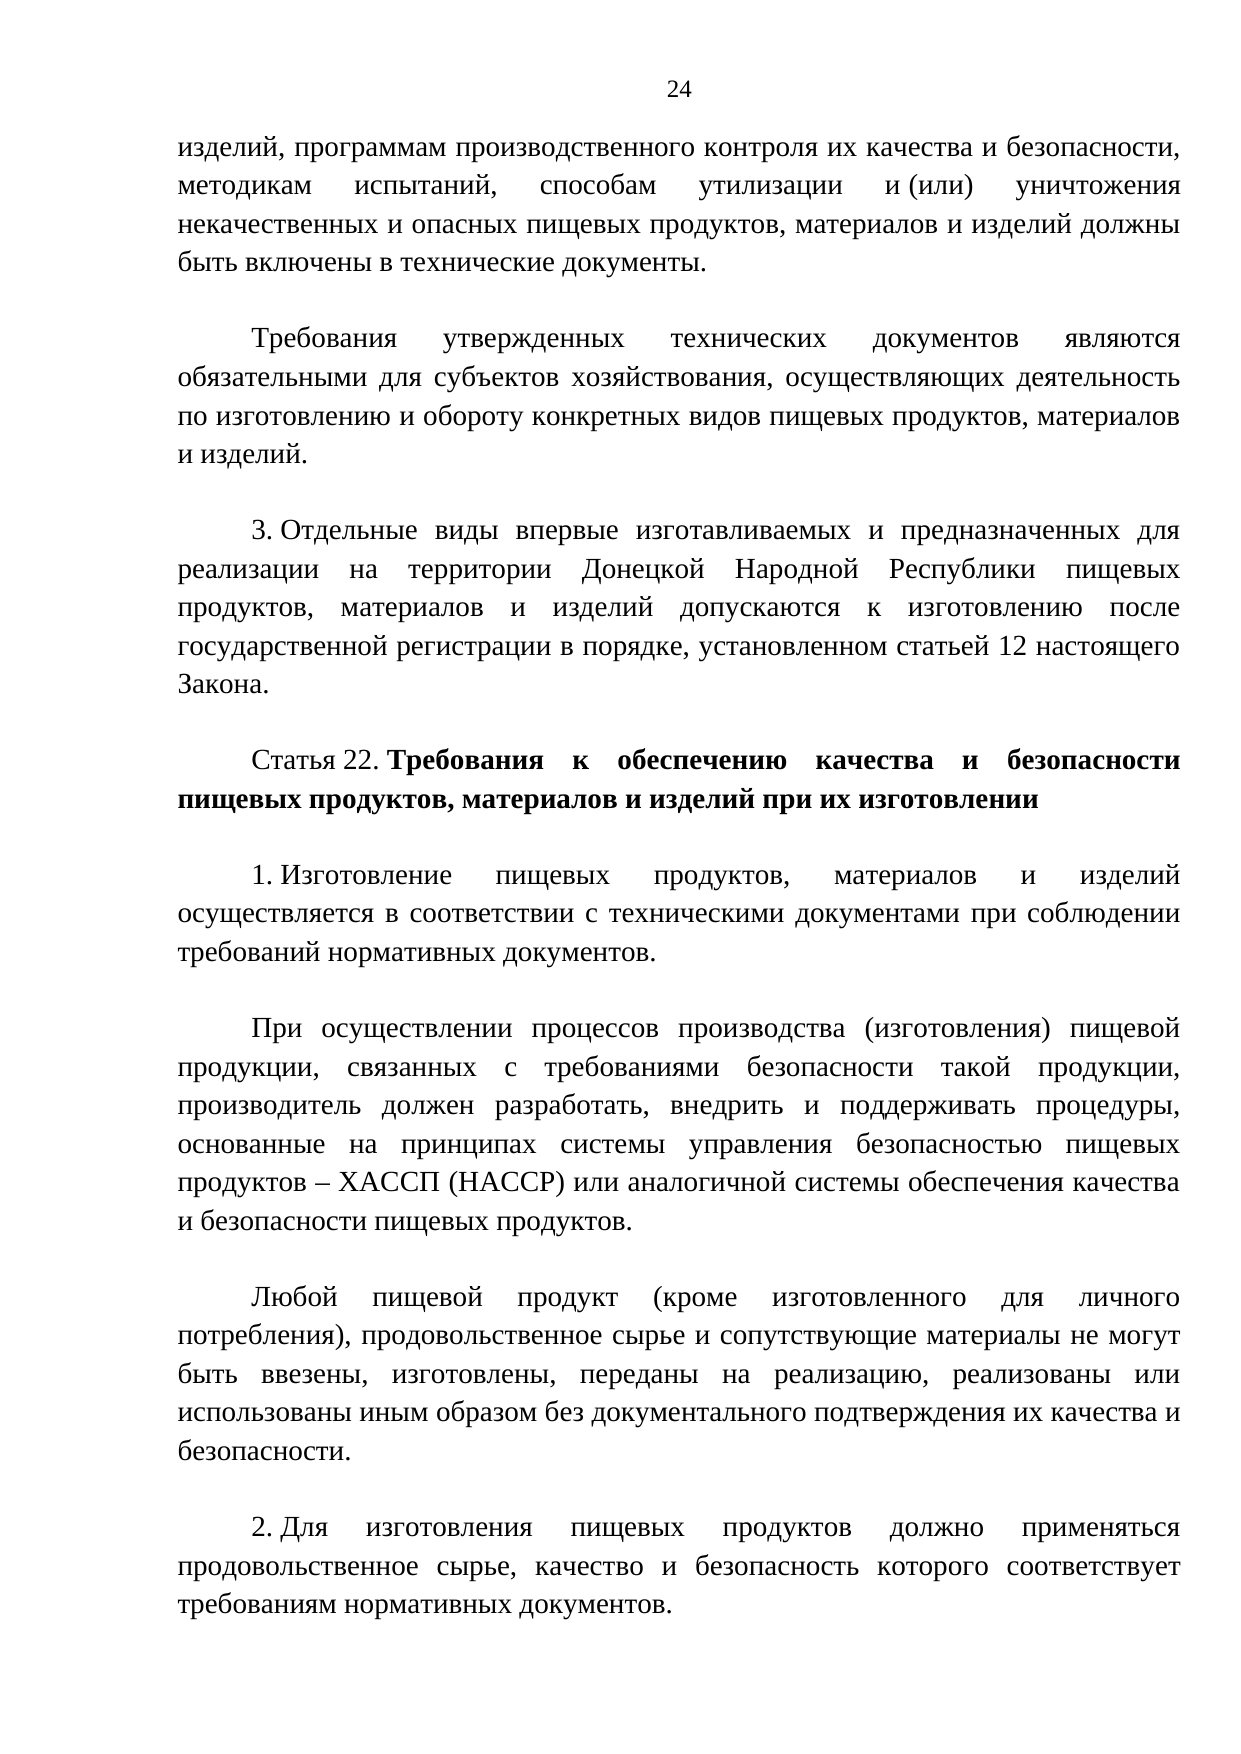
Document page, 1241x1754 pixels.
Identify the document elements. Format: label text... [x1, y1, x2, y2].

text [177, 129, 1181, 278]
text 1. Изготовление пищевых продуктов, материалов и изделий осуществляется в соответствии с техническими документами при соблюдении требований нормативных документов. [177, 857, 1181, 968]
text 2. Для изготовления пищевых продуктов должно применяться продовольственное сырье, качество и безопасность которого соответствует требованиям нормативных документов. [177, 1509, 1181, 1620]
text При осуществлении процессов производства (изготовления) пищевой продукции, связанных с требованиями безопасности такой продукции, производитель должен разработать, внедрить и поддерживать процедуры, основанные на принципах системы управления безопасностью пищевых продуктов – ХАССП (НАССР) или аналогичной системы обеспечения качества и безопасности пищевых продуктов. [177, 1010, 1181, 1236]
text Любой пищевой продукт (кроме изготовленного для личного потребления), продовольственное сырье и сопутствующие материалы не могут быть ввезены, изготовлены, переданы на реализацию, реализованы или использованы иным образом без документального подтверждения их качества и безопасности. [177, 1279, 1181, 1467]
text 3. Отдельные виды впервые изготавливаемых и предназначенных для реализации на территории Донецкой Народной Республики пищевых продуктов, материалов и изделий допускаются к изготовлению после государственной регистрации в порядке, установленном статьей 12 настоящего Закона. [177, 512, 1181, 700]
text Статья 22. Требования к обеспечению качества и безопасности пищевых продуктов, материалов и изделий при их изготовлении [177, 742, 1181, 814]
text Требования утвержденных технических документов являются обязательными для субъектов хозяйствования, осуществляющих деятельность по изготовлению и обороту конкретных видов пищевых продуктов, материалов и изделий. [177, 321, 1181, 470]
